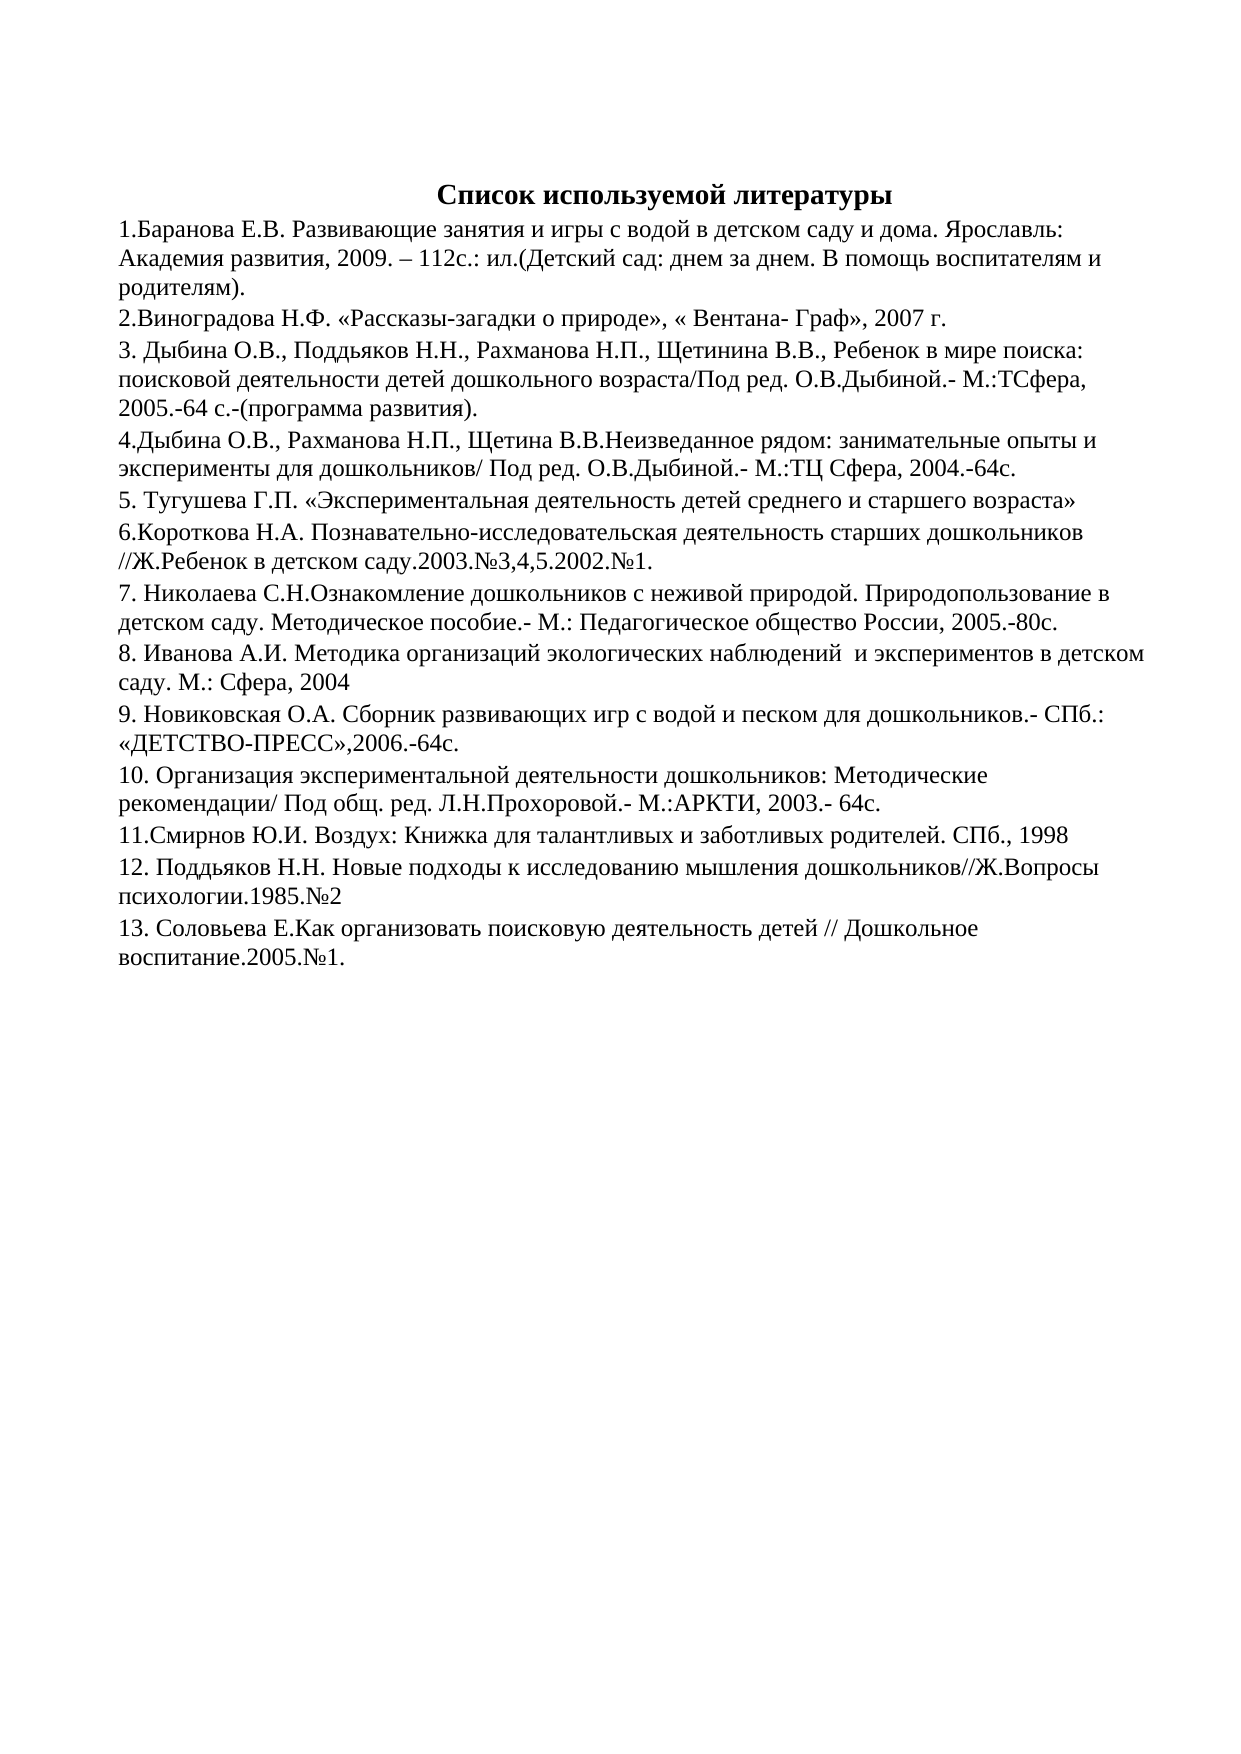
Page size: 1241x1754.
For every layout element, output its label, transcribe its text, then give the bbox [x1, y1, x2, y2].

text 3. Дыбина О.В., Поддьяков Н.Н., Рахманова Н.П., Щетинина В.В., Ребенок в мире поиска: поисковой деятельности детей дошкольного возраста/Под ред. О.В.Дыбиной.- М.:ТСфера, 2005.-64 с.-(программа развития). [118, 335, 1152, 422]
text 10. Организация экспериментальной деятельности дошкольников: Методические рекомендации/ Под общ. ред. Л.Н.Прохоровой.- М.:АРКТИ, 2003.- 64с. [118, 760, 1152, 817]
text 4.Дыбина О.В., Рахманова Н.П., Щетина В.В.Неизведанное рядом: занимательные опыты и эксперименты для дошкольников/ Под ред. О.В.Дыбиной.- М.:ТЦ Сфера, 2004.-64с. [118, 425, 1152, 482]
text 2.Виноградова Н.Ф. «Рассказы-загадки о природе», « Вентана- Граф», 2007 г. [118, 303, 1152, 332]
text 12. Поддьяков Н.Н. Новые подходы к исследованию мышления дошкольников//Ж.Вопросы психологии.1985.№2 [118, 852, 1152, 910]
text 9. Новиковская О.А. Сборник развивающих игр с водой и песком для дошкольников.- СПб.: «ДЕТСТВО-ПРЕСС»,2006.-64с. [118, 699, 1152, 757]
text 5. Тугушева Г.П. «Экспериментальная деятельность детей среднего и старшего возраста» [118, 485, 1152, 514]
text 11.Смирнов Ю.И. Воздух: Книжка для талантливых и заботливых родителей. СПб., 1998 [118, 820, 1152, 849]
text 8. Иванова А.И. Методика организаций экологических наблюдений и экспериментов в детском саду. М.: Сфера, 2004 [118, 638, 1152, 696]
text 1.Баранова Е.В. Развивающие занятия и игры с водой в детском саду и дома. Ярославль: Академия развития, 2009. – 112с.: ил.(Детский сад: днем за днем. В помощь воспитателям и родителям). [118, 214, 1152, 300]
text 7. Николаева С.Н.Ознакомление дошкольников с неживой природой. Природопользование в детском саду. Методическое пособие.- М.: Педагогическое общество России, 2005.-80с. [118, 578, 1152, 635]
text 6.Короткова Н.А. Познавательно-исследовательская деятельность старших дошкольников //Ж.Ребенок в детском саду.2003.№3,4,5.2002.№1. [118, 517, 1152, 575]
text 13. Соловьева Е.Как организовать поисковую деятельность детей // Дошкольное воспитание.2005.№1. [118, 913, 1152, 970]
text Список используемой литературы [177, 177, 1152, 211]
